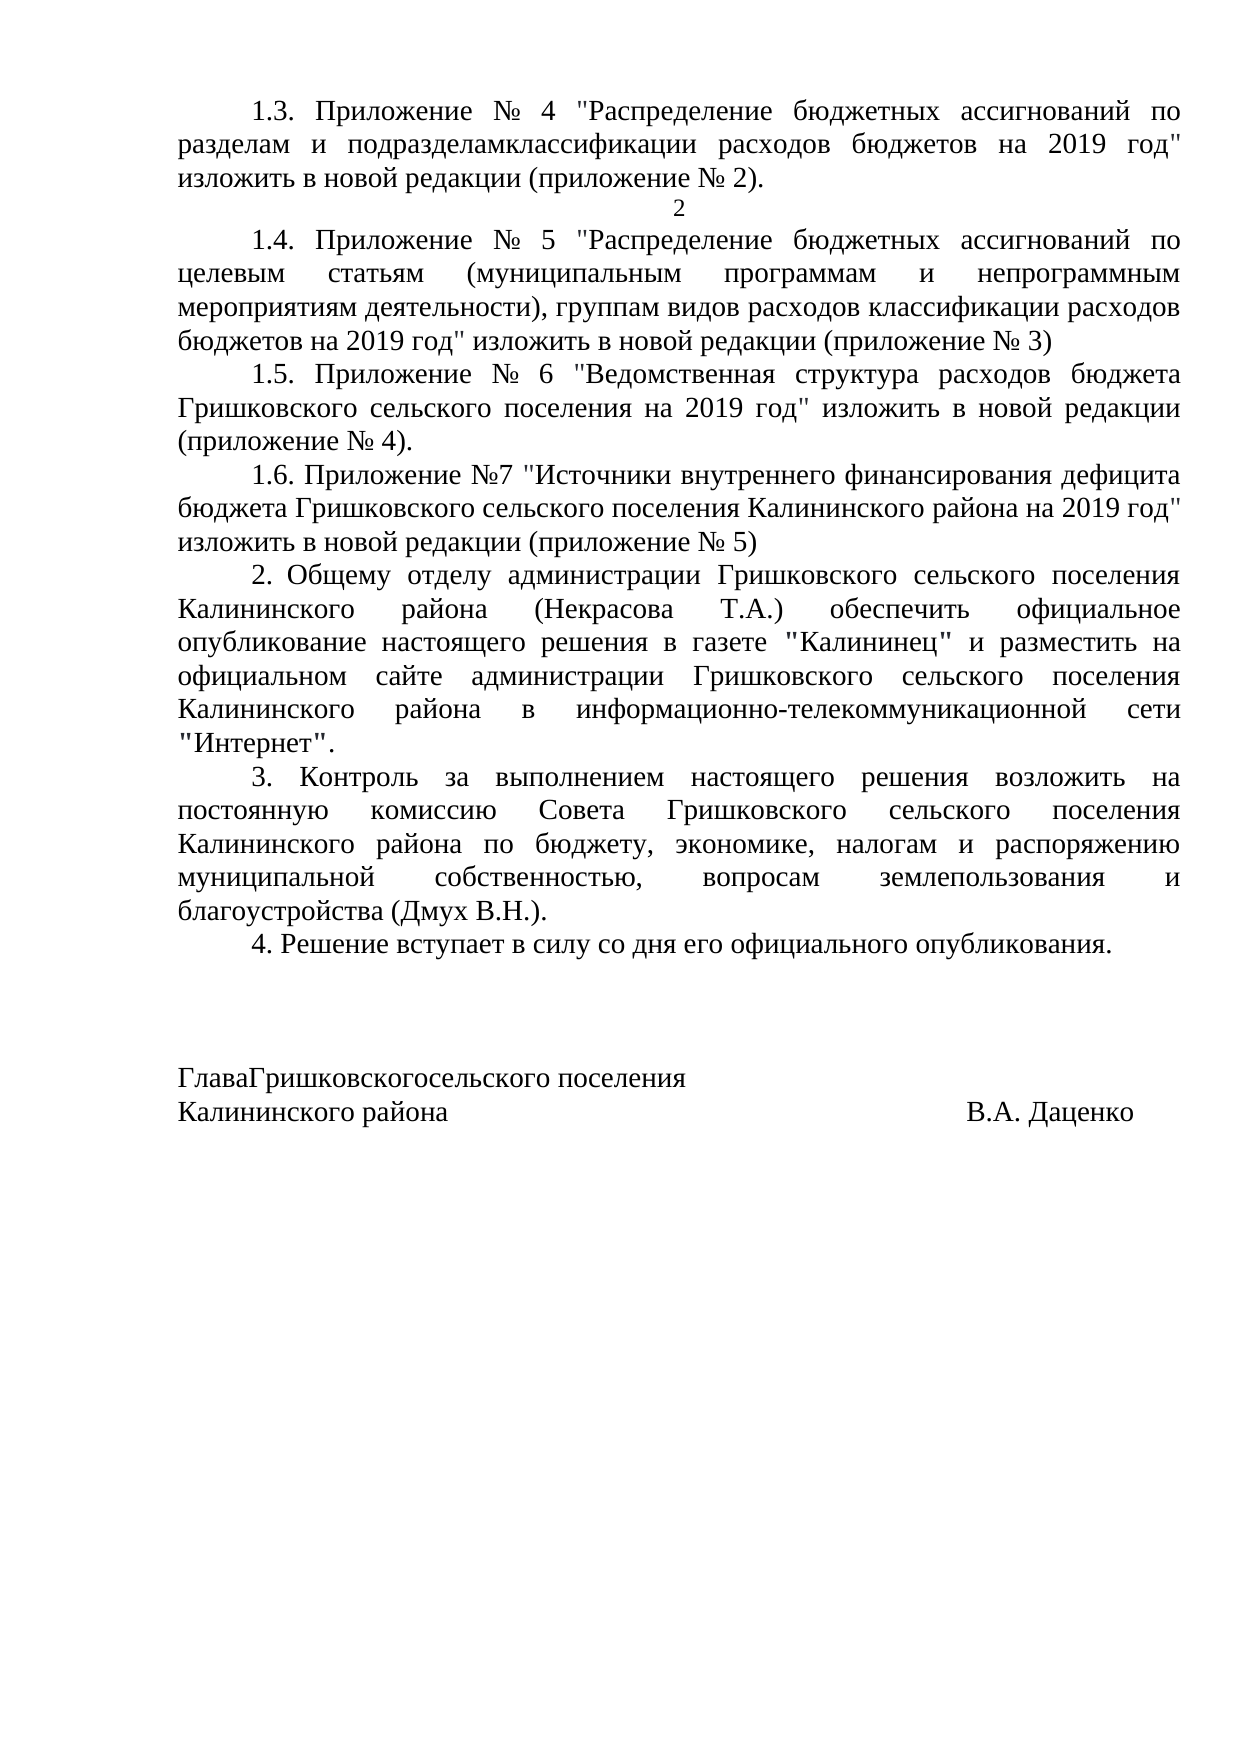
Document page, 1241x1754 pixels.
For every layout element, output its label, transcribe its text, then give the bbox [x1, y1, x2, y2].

title 3. Контроль за выполнением настоящего решения возложить на постоянную комиссию Совета Гришковского сельского поселения Калининского района по бюджету, экономике, налогам и распоряжению муниципальной собственностью, вопросам землепользования и благоустройства (Дмух В.Н.). [177, 759, 1181, 926]
text 1.3. Приложение № 4 "Распределение бюджетных ассигнований по разделам и подразделамклассификации расходов бюджетов на 2019 год" изложить в новой редакции (приложение № 2). [177, 93, 1181, 193]
text 1.5. Приложение № 6 "Ведомственная структура расходов бюджета Гришковского сельского поселения на 2019 год" изложить в новой редакции (приложение № 4). [177, 356, 1181, 457]
text ГлаваГришковскогосельского поселения [177, 1061, 1181, 1094]
title 2. Общему отделу администрации Гришковского сельского поселения Калининского района (Некрасова Т.А.) обеспечить официальное опубликование настоящего решения в газете "Калининец" и разместить на официальном сайте администрации Гришковского сельского поселения Калининского района в информационно-телекоммуникационной сети "Интернет". [177, 557, 1181, 759]
text 1.6. Приложение №7 "Источники внутреннего финансирования дефицита бюджета Гришковского сельского поселения Калининского района на 2019 год" изложить в новой редакции (приложение № 5) [177, 457, 1181, 557]
text 1.4. Приложение № 5 "Распределение бюджетных ассигнований по целевым статьям (муниципальным программам и непрограммным мероприятиям деятельности), группам видов расходов классификации расходов бюджетов на 2019 год" изложить в новой редакции (приложение № 3) [177, 222, 1181, 356]
text 4. Решение вступает в силу со дня его официального опубликования. [177, 926, 1181, 960]
text Калининского района В.А. Даценко [177, 1094, 1181, 1128]
text 2 [177, 193, 1181, 222]
